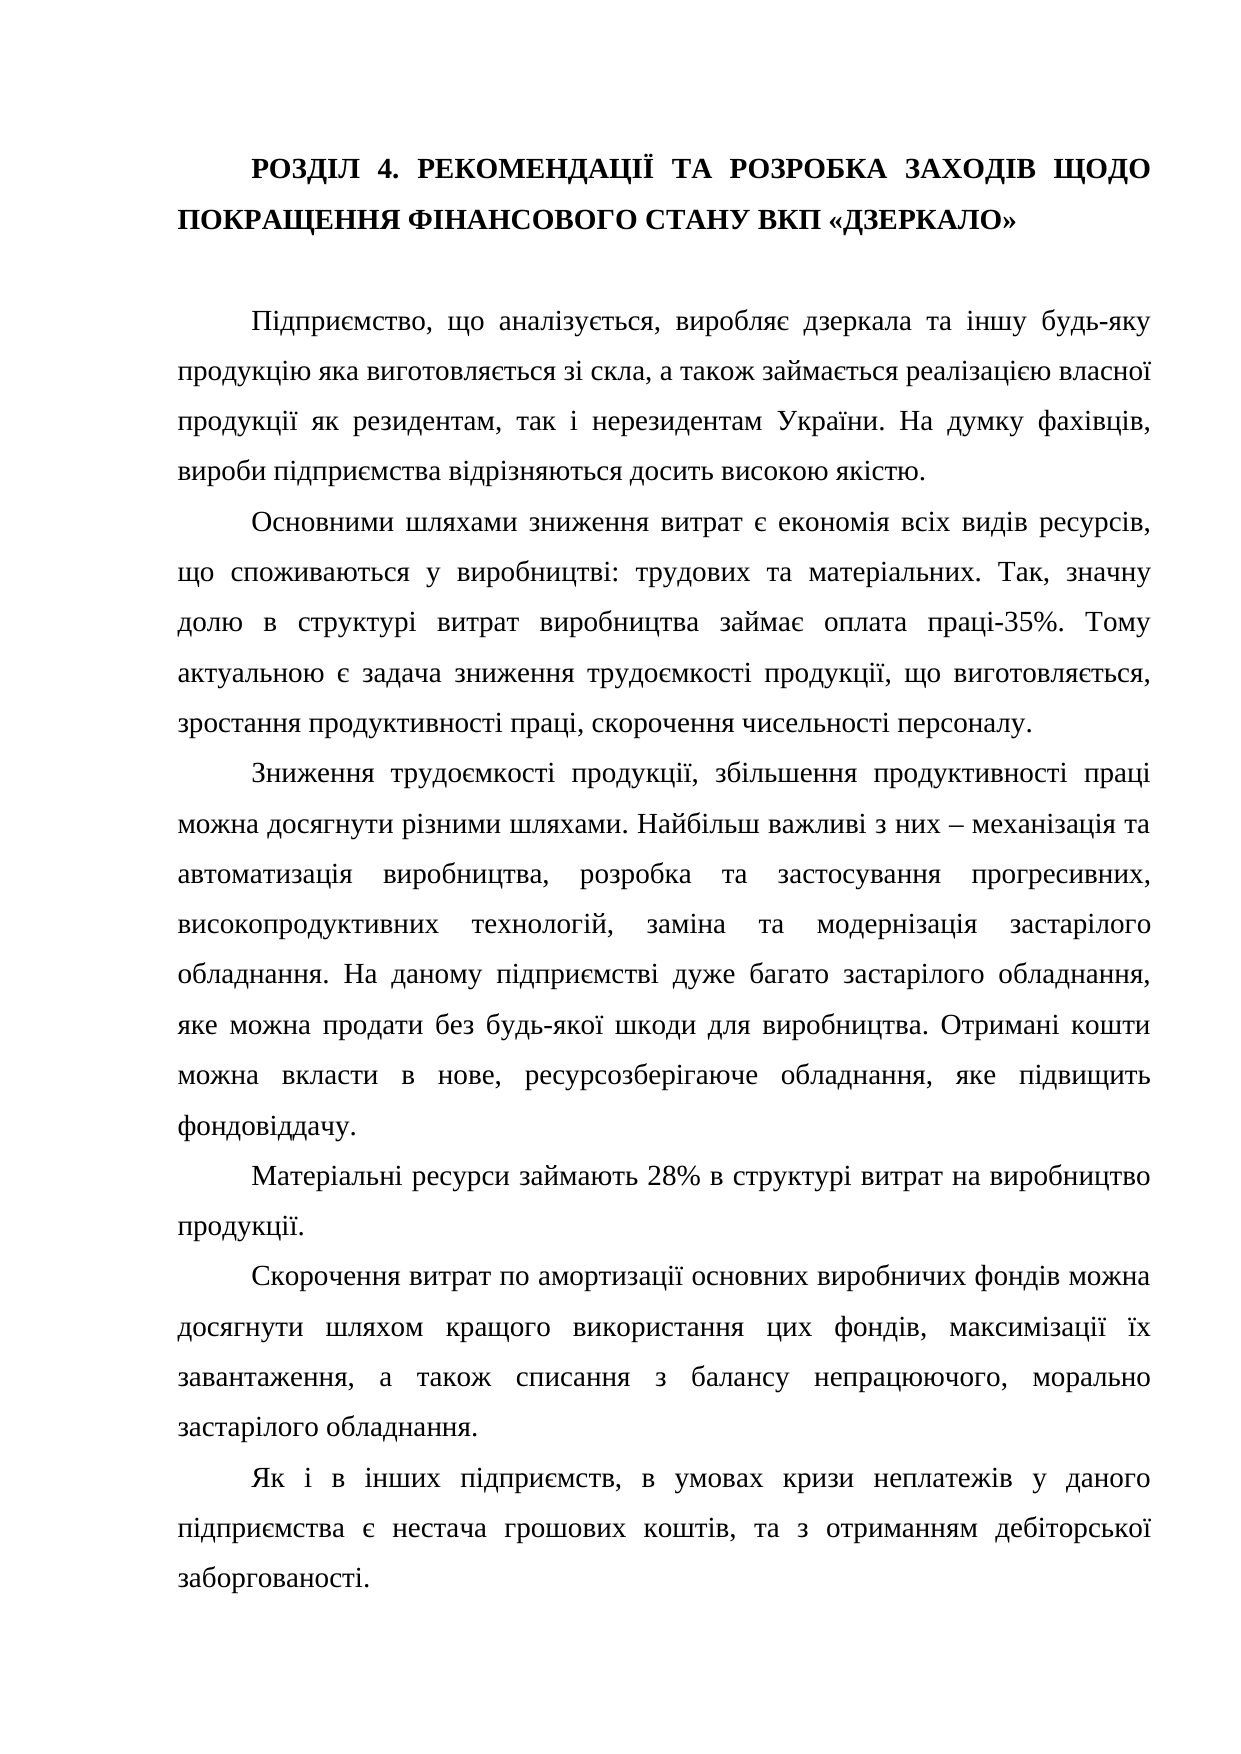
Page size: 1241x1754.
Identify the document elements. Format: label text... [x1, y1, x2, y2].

text Зниження трудоємкості продукції, збільшення продуктивності праці можна досягнути різними шляхами. Найбільш важливі з них – механізація та автоматизація виробництва, розробка та застосування прогресивних, високопродуктивних технологій, заміна та модернізація застарілого обладнання. На даному підприємстві дуже багато застарілого обладнання, яке можна продати без будь-якої шкоди для виробництва. Отримані кошти можна вкласти в нове, ресурсозберігаюче обладнання, яке підвищить фондовіддачу. [177, 755, 1152, 1141]
text Скорочення витрат по амортизації основних виробничих фондів можна досягнути шляхом кращого використання цих фондів, максимізації їх завантаження, а також списання з балансу непрацюючого, морально застарілого обладнання. [177, 1258, 1152, 1443]
text Як і в інших підприємств, в умовах кризи неплатежів у даного підприємства є нестача грошових коштів, та з отриманням дебіторської заборгованості. [177, 1460, 1152, 1594]
text Основними шляхами зниження витрат є економія всіх видів ресурсів, що споживаються у виробництві: трудових та матеріальних. Так, значну долю в структурі витрат виробництва займає оплата праці-35%. Тому актуальною є задача зниження трудоємкості продукції, що виготовляється, зростання продуктивності праці, скорочення чисельності персоналу. [177, 504, 1152, 739]
text РОЗДІЛ 4. РЕКОМЕНДАЦІЇ ТА РОЗРОБКА ЗАХОДІВ ЩОДО ПОКРАЩЕННЯ ФІНАНСОВОГО СТАНУ ВКП «ДЗЕРКАЛО» [177, 152, 1152, 236]
text Підприємство, що аналізується, виробляє дзеркала та іншу будь-яку продукцію яка виготовляється зі скла, а також займається реалізацією власної продукції як резидентам, так і нерезидентам України. На думку фахівців, вироби підприємства відрізняються досить високою якістю. [177, 303, 1152, 487]
text Матеріальні ресурси займають 28% в структурі витрат на виробництво продукції. [177, 1158, 1152, 1242]
